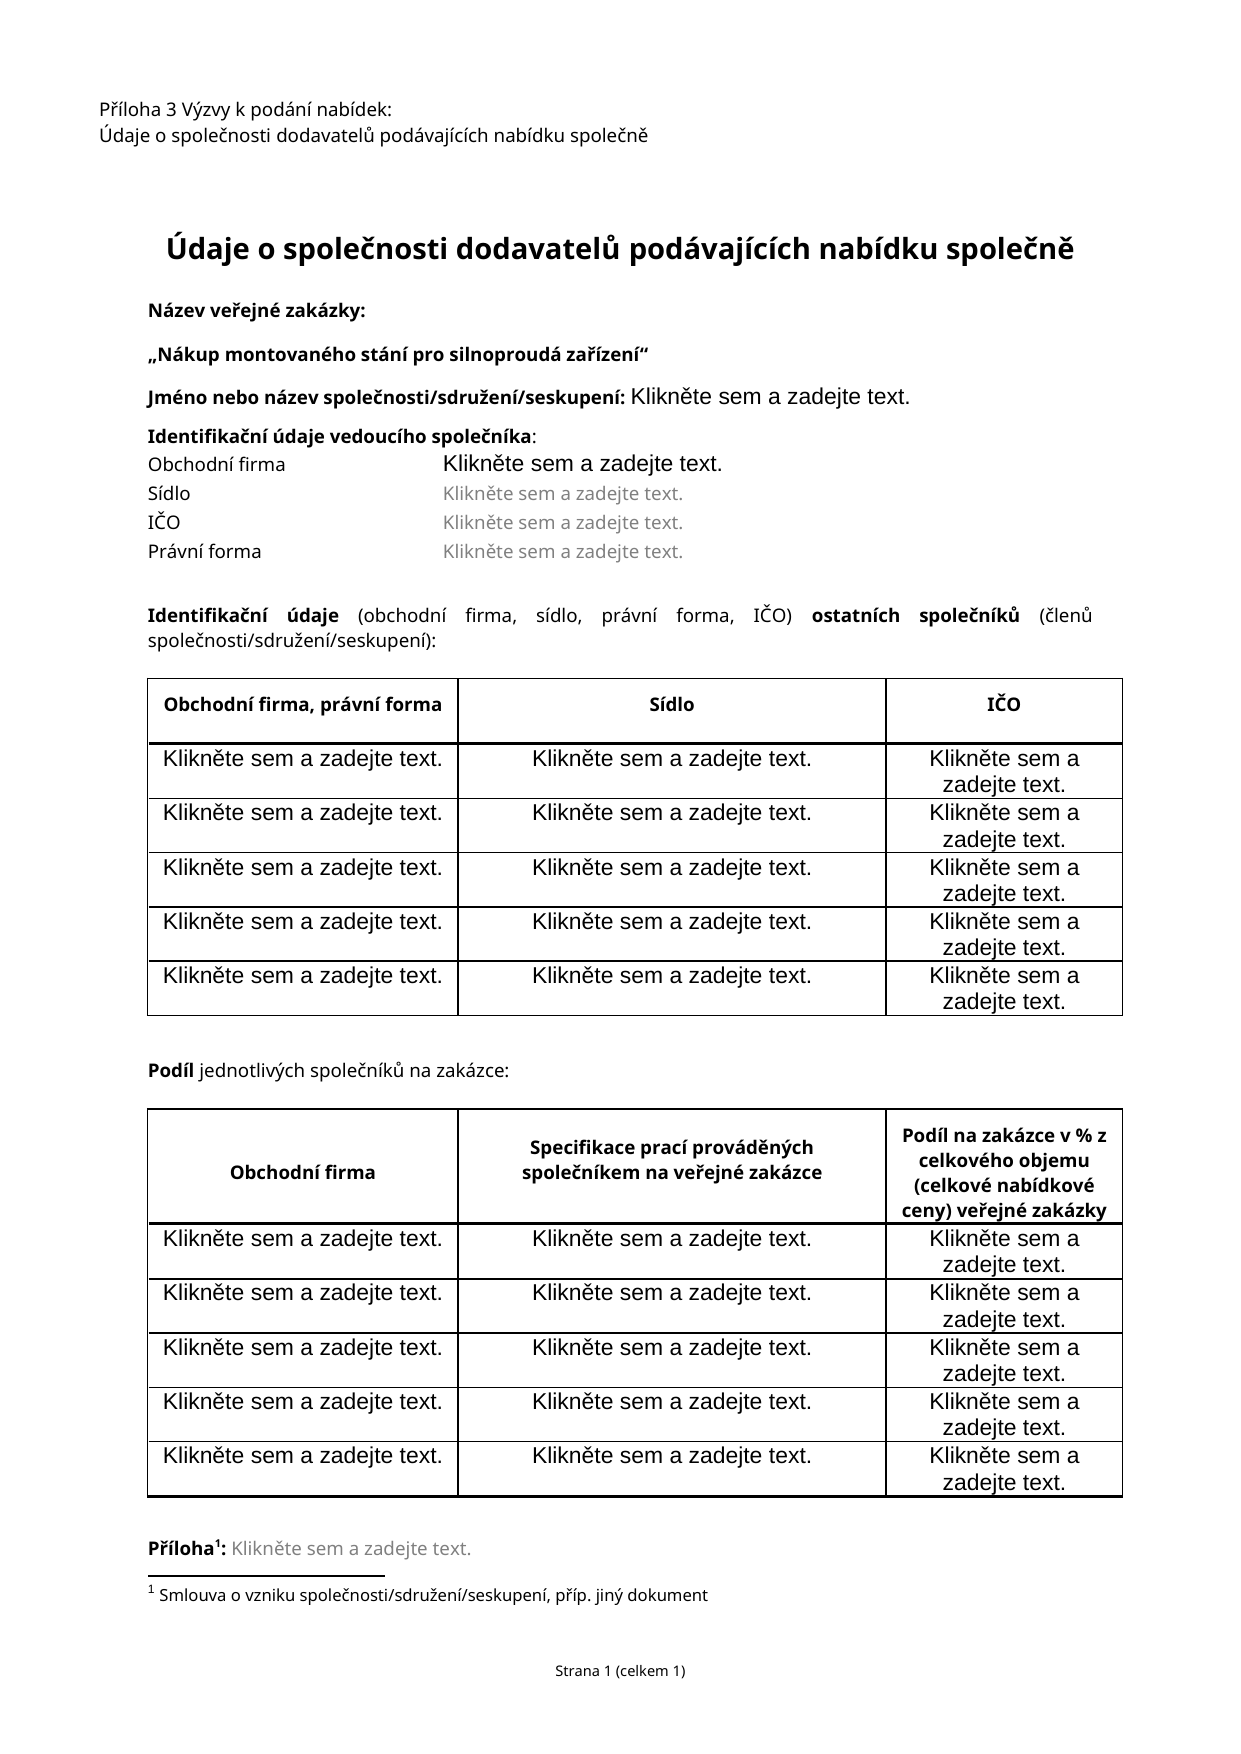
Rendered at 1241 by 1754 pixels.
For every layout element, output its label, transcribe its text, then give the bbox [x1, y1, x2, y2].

text Příloha: [148, 1536, 1093, 1561]
table_header IČO [887, 679, 1122, 742]
table_header Podíl na zakázce v % z celkového objemu (celkové nabídkové ceny) veřejné zakázky [887, 1110, 1122, 1222]
text Název veřejné zakázky: [148, 293, 1093, 324]
text Podíl jednotlivých společníků na zakázce: [148, 1058, 1093, 1108]
text Identifikační údaje vedoucího společníka: [148, 423, 1093, 448]
table_header Sídlo [459, 679, 885, 742]
table_header Obchodní firma [148, 1110, 457, 1222]
text IČO [148, 506, 1093, 535]
text Sídlo [148, 477, 1093, 506]
text Právní forma [148, 535, 1093, 564]
table_header Specifikace prací prováděných společníkem na veřejné zakázce [459, 1110, 885, 1222]
text Jméno nebo název společnosti/sdružení/seskupení: [148, 380, 1093, 411]
text „Nákup montovaného stání pro silnoproudá zařízení“ [148, 336, 1093, 367]
title Údaje o společnosti dodavatelů podávajících nabídku společně [148, 228, 1093, 268]
table_header Obchodní firma, právní forma [148, 679, 457, 742]
text Identifikační údaje (obchodní firma, sídlo, právní forma, IČO) ostatních společníků (členů společnosti/sdružení/seskupení): [148, 602, 1093, 652]
text Obchodní firma [148, 448, 1093, 477]
